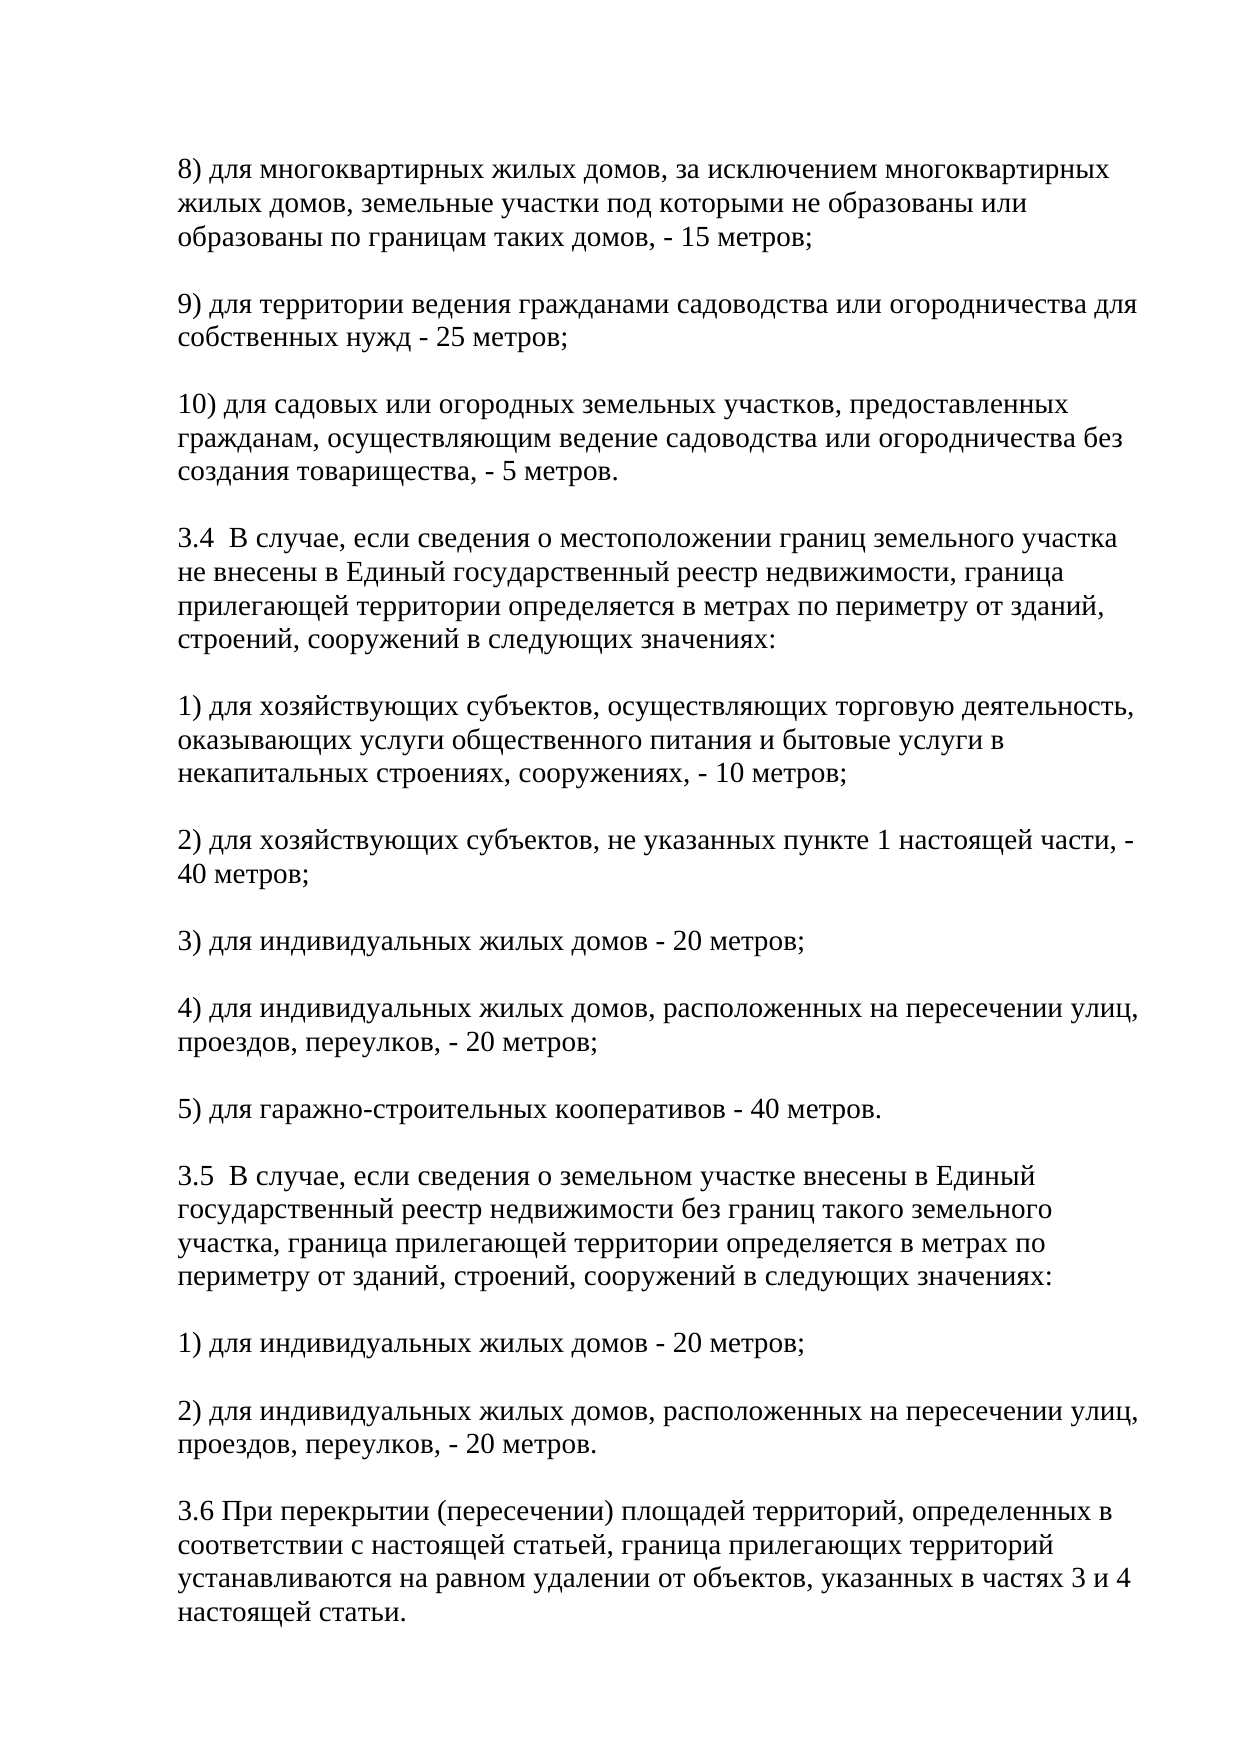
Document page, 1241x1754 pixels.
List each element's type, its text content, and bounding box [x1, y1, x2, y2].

text 4) для индивидуальных жилых домов, расположенных на пересечении улиц, проездов, переулков, - 20 метров; [177, 957, 1152, 1057]
text 3.5 В случае, если сведения о земельном участке внесены в Единый государственный реестр недвижимости без границ такого земельного участка, граница прилегающей территории определяется в метрах по периметру от зданий, строений, сооружений в следующих значениях: [177, 1124, 1152, 1292]
text 10) для садовых или огородных земельных участков, предоставленных гражданам, осуществляющим ведение садоводства или огородничества без создания товарищества, - 5 метров. [177, 353, 1152, 487]
text 1) для индивидуальных жилых домов - 20 метров; [177, 1292, 1152, 1359]
text 3.6 При перекрытии (пересечении) площадей территорий, определенных в соответствии с настоящей статьей, граница прилегающих территорий устанавливаются на равном удалении от объектов, указанных в частях 3 и 4 настоящей статьи. [177, 1460, 1152, 1627]
text 2) для хозяйствующих субъектов, не указанных пункте 1 настоящей части, - 40 метров; [177, 789, 1152, 889]
text 5) для гаражно-строительных кооперативов - 40 метров. [177, 1057, 1152, 1124]
text 3.4 В случае, если сведения о местоположении границ земельного участка не внесены в Единый государственный реестр недвижимости, граница прилегающей территории определяется в метрах по периметру от зданий, строений, сооружений в следующих значениях: [177, 487, 1152, 655]
text 2) для индивидуальных жилых домов, расположенных на пересечении улиц, проездов, переулков, - 20 метров. [177, 1359, 1152, 1460]
text 1) для хозяйствующих субъектов, осуществляющих торговую деятельность, оказывающих услуги общественного питания и бытовые услуги в некапитальных строениях, сооружениях, - 10 метров; [177, 655, 1152, 789]
text 9) для территории ведения гражданами садоводства или огородничества для собственных нужд - 25 метров; [177, 252, 1152, 353]
text 8) для многоквартирных жилых домов, за исключением многоквартирных жилых домов, земельные участки под которыми не образованы или образованы по границам таких домов, - 15 метров; [177, 118, 1152, 252]
text 3) для индивидуальных жилых домов - 20 метров; [177, 889, 1152, 957]
